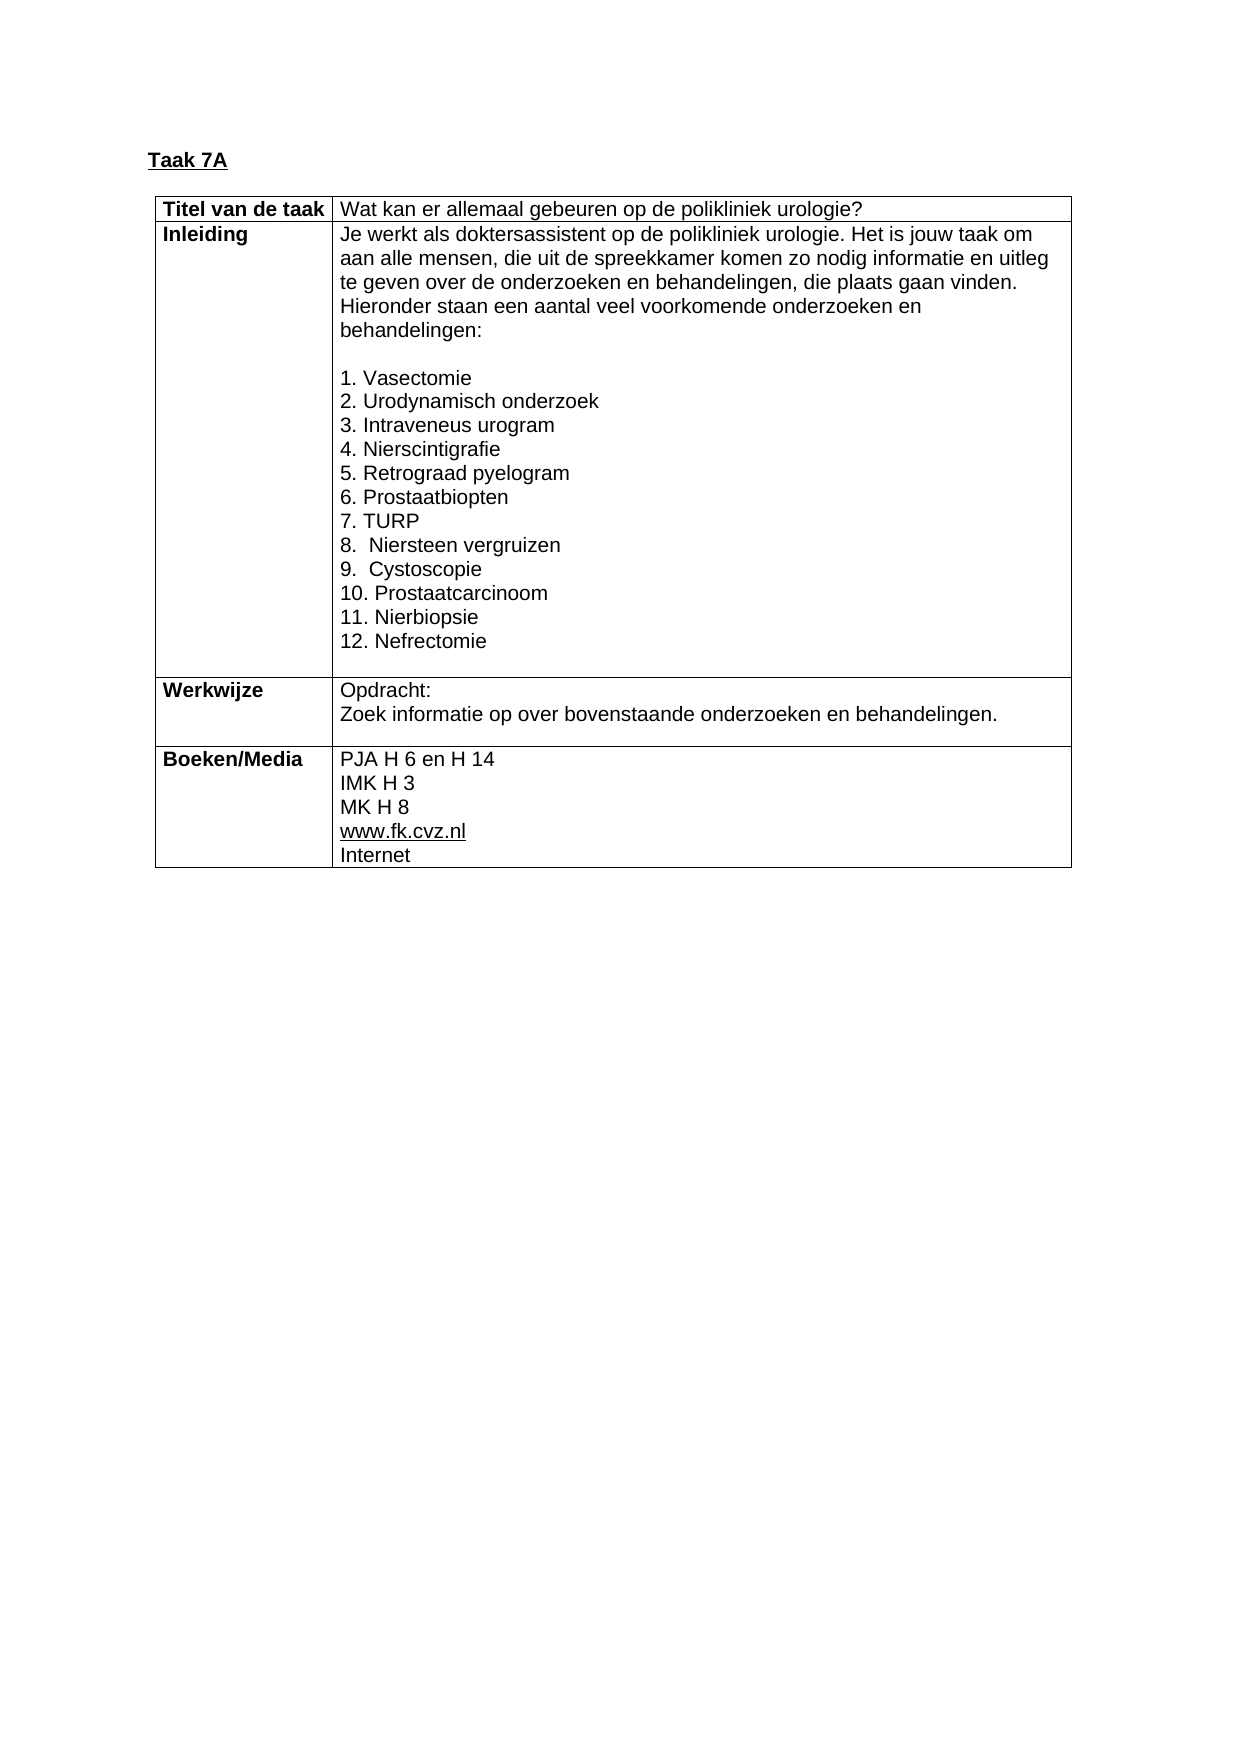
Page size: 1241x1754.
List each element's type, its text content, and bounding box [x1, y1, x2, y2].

text Taak 7A [148, 148, 1093, 172]
table_cell PJA H 6 en H 14 IMK H 3 MK H 8 www.fk.cvz.nl Internet [333, 747, 1071, 867]
table_cell Je werkt als doktersassistent op de polikliniek urologie. Het is jouw taak om aan alle mensen, die uit de spreekkamer komen zo nodig informatie en uitleg te geven over de onderzoeken en behandelingen, die plaats gaan vinden. Hieronder staan een aantal veel voorkomende onderzoeken en behandelingen: 1. Vasectomie 2. Urodynamisch onderzoek 3. Intraveneus urogram 4. Nierscintigrafie 5. Retrograad pyelogram 6. Prostaatbiopten 7. TURP 8. Niersteen vergruizen 9. Cystoscopie 10. Prostaatcarcinoom 11. Nierbiopsie 12. Nefrectomie [333, 222, 1071, 677]
table_cell Boeken/Media [156, 747, 332, 867]
table_header Wat kan er allemaal gebeuren op de polikliniek urologie? [333, 197, 1071, 221]
table_header Titel van de taak [156, 197, 332, 221]
table_cell Inleiding [156, 222, 332, 677]
table_cell Opdracht: Zoek informatie op over bovenstaande onderzoeken en behandelingen. [333, 678, 1071, 746]
table_cell Werkwijze [156, 678, 332, 746]
